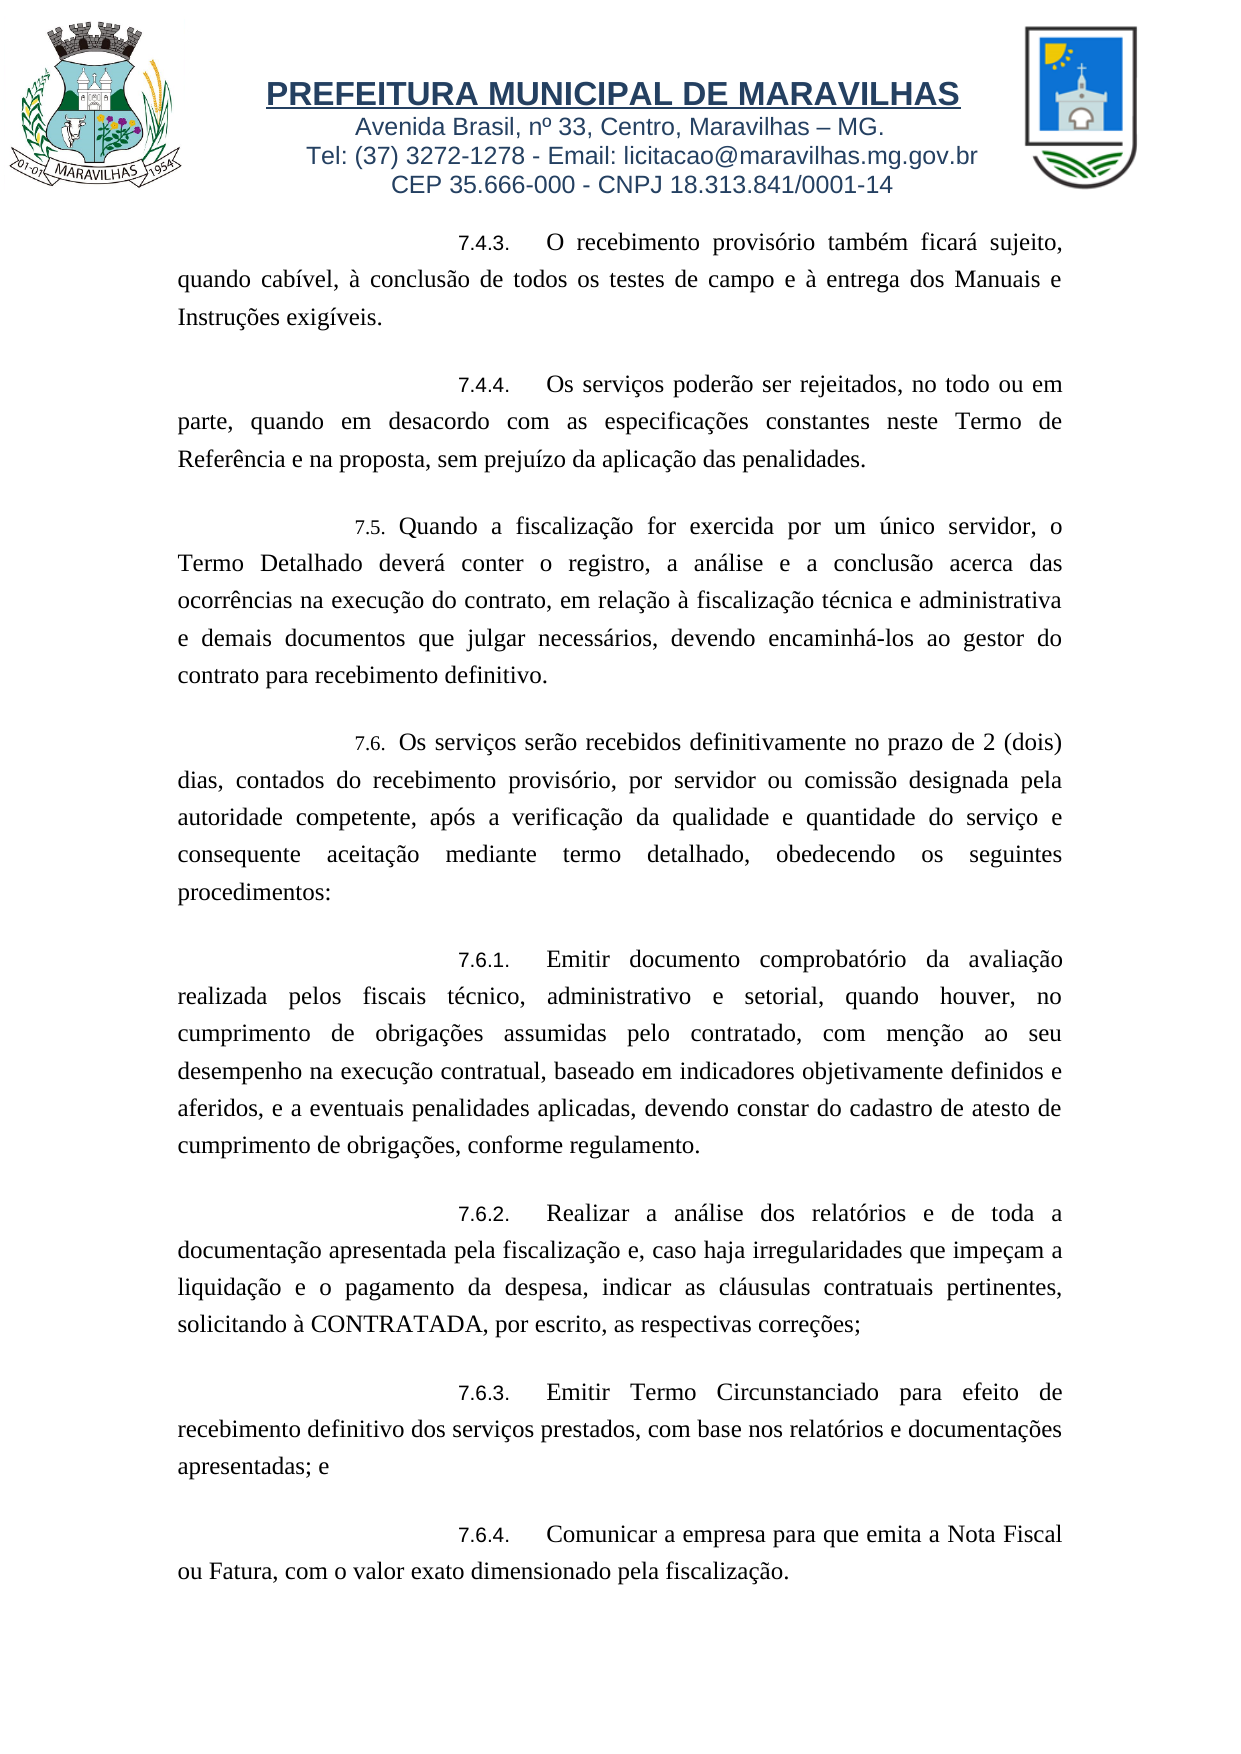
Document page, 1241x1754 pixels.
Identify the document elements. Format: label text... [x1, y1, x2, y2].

list O recebimento provisório também ficará sujeito, quando cabível, à conclusão de todos os testes de campo e à entrega dos Manuais e Instruções exigíveis. [177, 227, 1063, 331]
picture [1012, 17, 1151, 199]
list Os serviços poderão ser rejeitados, no todo ou em parte, quando em desacordo com as especificações constantes neste Termo de Referência e na proposta, sem prejuízo da aplicação das penalidades. [177, 369, 1063, 472]
list Emitir documento comprobatório da avaliação realizada pelos fiscais técnico, administrativo e setorial, quando houver, no cumprimento de obrigações assumidas pelo contratado, com menção ao seu desempenho na execução contratual, baseado em indicadores objetivamente definidos e aferidos, e a eventuais penalidades aplicadas, devendo constar do cadastro de atesto de cumprimento de obrigações, conforme regulamento. [177, 944, 1063, 1159]
picture [3, 16, 186, 190]
list Comunicar a empresa para que emita a Nota Fiscal ou Fatura, com o valor exato dimensionado pela fiscalização. [177, 1519, 1063, 1585]
list Emitir Termo Circunstanciado para efeito de recebimento definitivo dos serviços prestados, com base nos relatórios e documentações apresentadas; e [177, 1377, 1063, 1480]
list Quando a fiscalização for exercida por um único servidor, o Termo Detalhado deverá conter o registro, a análise e a conclusão acerca das ocorrências na execução do contrato, em relação à fiscalização técnica e administrativa e demais documentos que julgar necessários, devendo encaminhá-los ao gestor do contrato para recebimento definitivo. [177, 511, 1063, 689]
list Realizar a análise dos relatórios e de toda a documentação apresentada pela fiscalização e, caso haja irregularidades que impeçam a liquidação e o pagamento da despesa, indicar as cláusulas contratuais pertinentes, solicitando à CONTRATADA, por escrito, as respectivas correções; [177, 1198, 1063, 1338]
list Os serviços serão recebidos definitivamente no prazo de 2 (dois) dias, contados do recebimento provisório, por servidor ou comissão designada pela autoridade competente, após a verificação da qualidade e quantidade do serviço e consequente aceitação mediante termo detalhado, obedecendo os seguintes procedimentos: [177, 727, 1063, 905]
